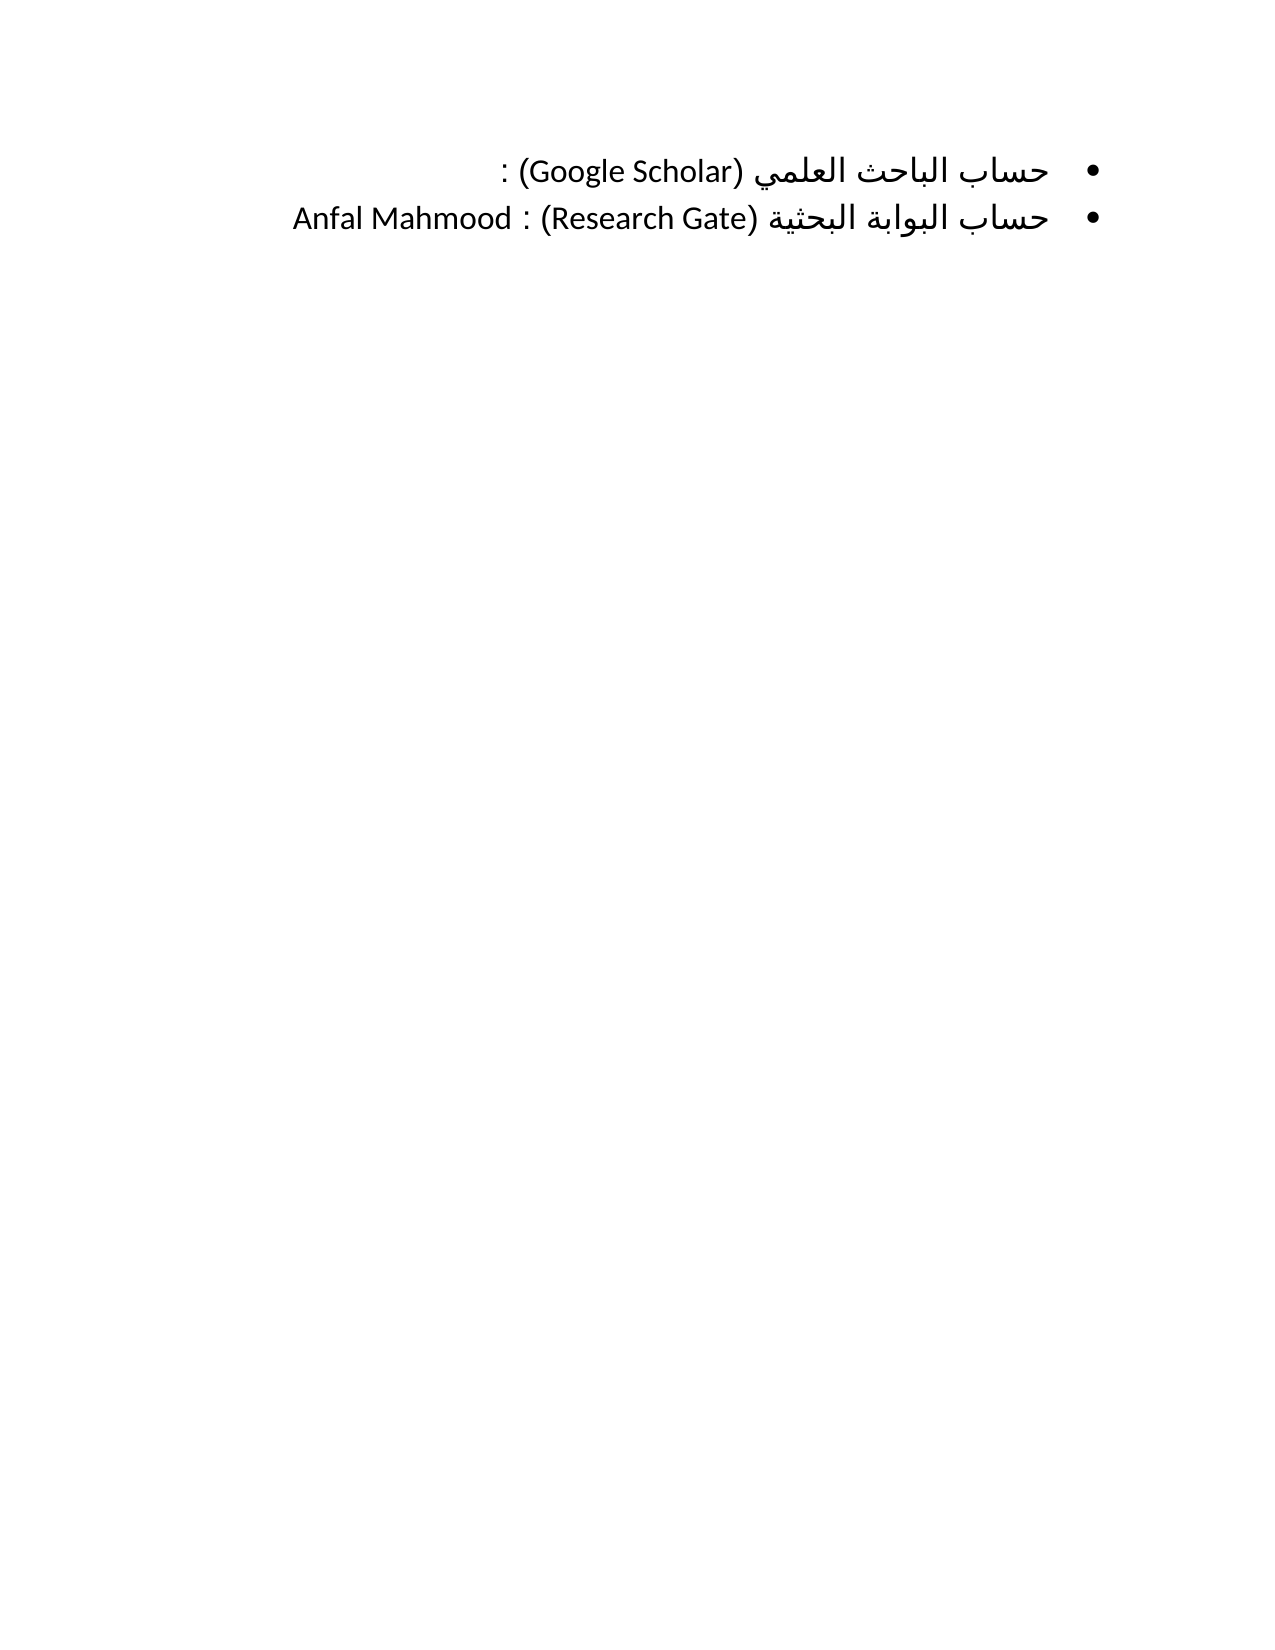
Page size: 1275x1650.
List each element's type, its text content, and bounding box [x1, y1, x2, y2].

list حساب البوابة البحثية (Research Gate) : Anfal Mahmood [150, 197, 1087, 237]
list حساب الباحث العلمي (Google Scholar) : [150, 150, 1087, 191]
